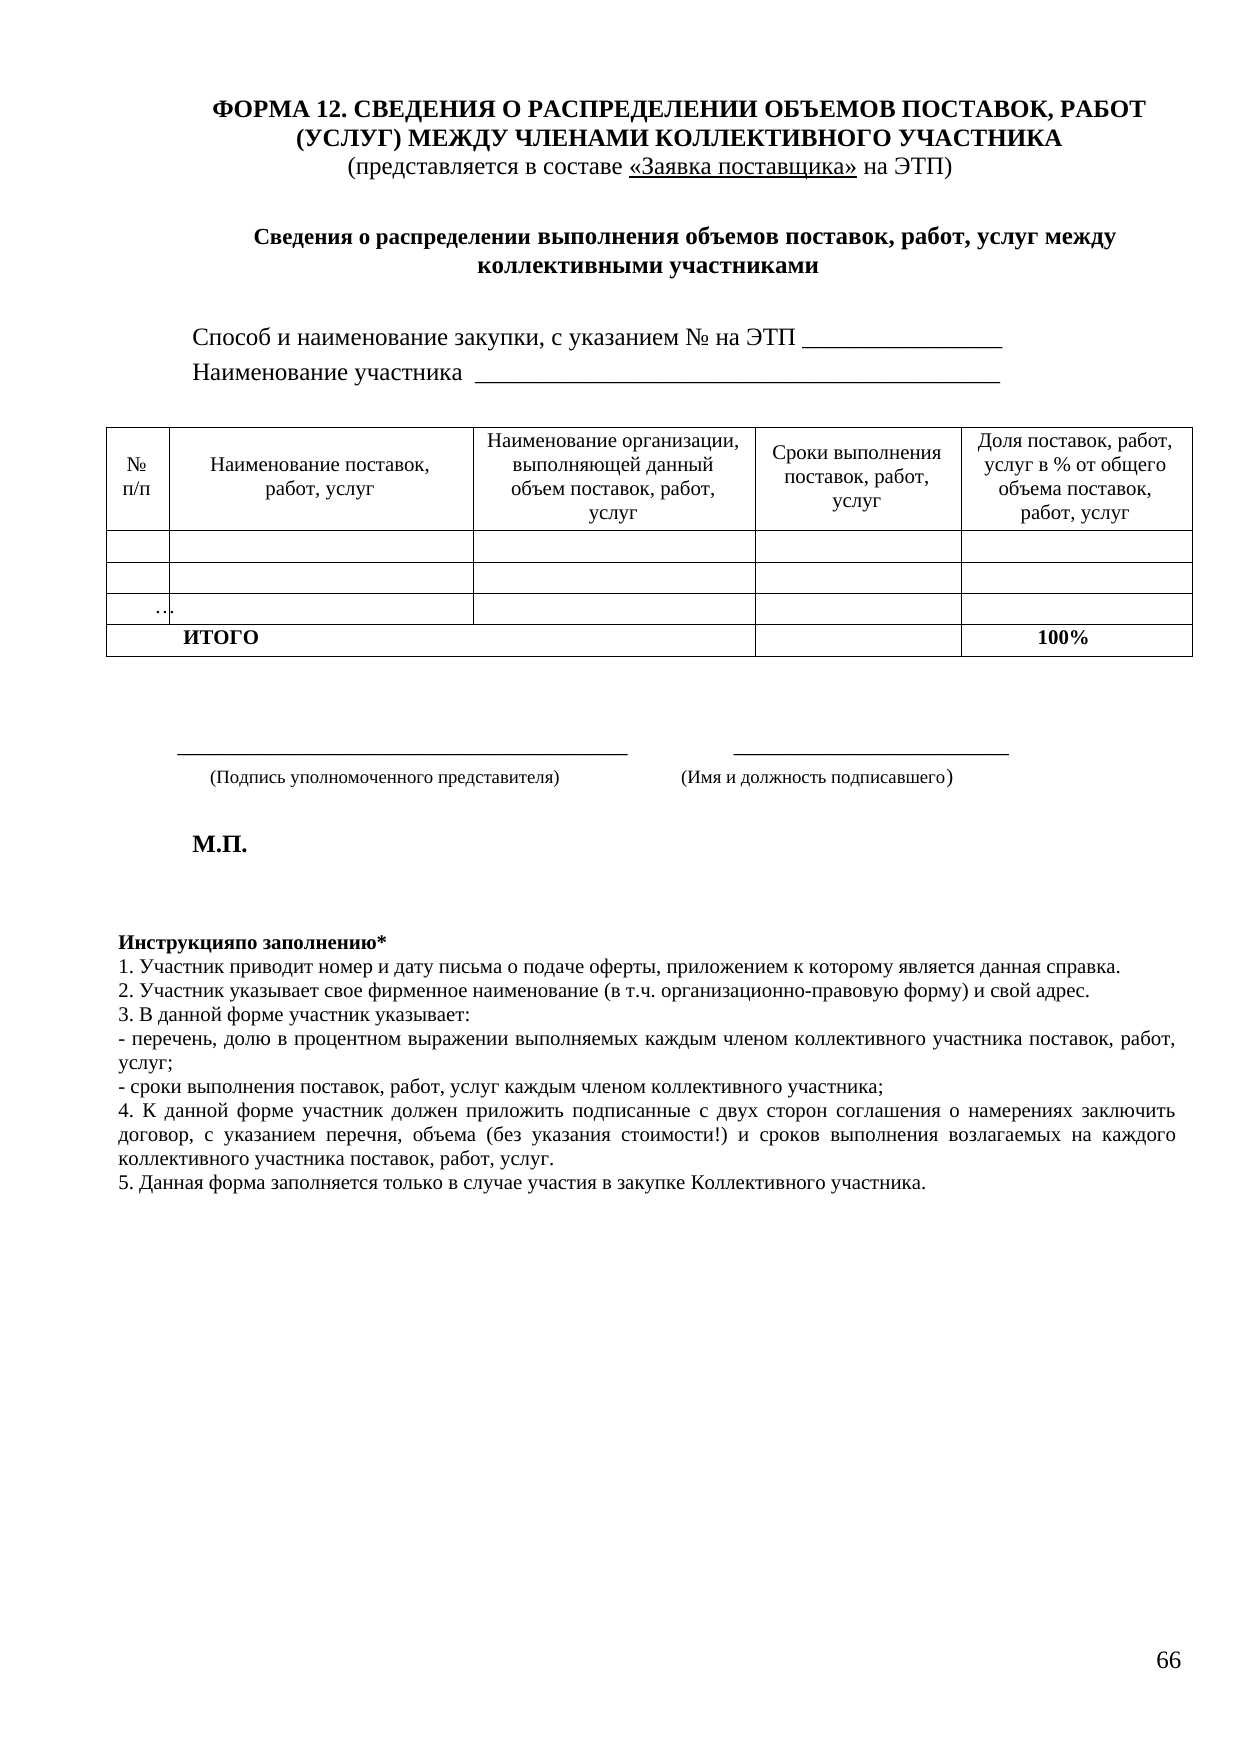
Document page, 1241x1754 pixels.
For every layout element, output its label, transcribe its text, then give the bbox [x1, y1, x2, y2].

text 5. Данная форма заполняется только в случае участия в закупке Коллективного участника. [118, 1170, 1178, 1194]
table_cell [170, 563, 473, 593]
table_cell ИТОГО [107, 625, 755, 656]
text 3. В данной форме участник указывает: [118, 1002, 1178, 1026]
table_cell … [107, 594, 169, 624]
table_cell [756, 625, 961, 656]
text М.П. [118, 829, 1178, 858]
text Инструкцияпо заполнению* [118, 930, 1178, 954]
text Наименование участника __________________________________________ [118, 357, 1178, 385]
table_cell [107, 531, 169, 562]
table_cell [962, 531, 1192, 562]
text ____________________________________ ______________________ [118, 729, 1178, 758]
table_cell [756, 563, 961, 593]
text Способ и наименование закупки, с указанием № на ЭТП ________________ [118, 322, 1178, 350]
table_cell [962, 563, 1192, 593]
table_header Наименование организации, выполняющей данный объем поставок, работ, услуг [474, 428, 755, 530]
table_cell 100% [962, 625, 1192, 656]
table_cell [756, 594, 961, 624]
text 4. К данной форме участник должен приложить подписанные с двух сторон соглашения о намерениях заключить договор, с указанием перечня, объема (без указания стоимости!) и сроков выполнения возлагаемых на каждого коллективного участника поставок, работ, услуг. [118, 1098, 1178, 1170]
table_header Сроки выполнения поставок, работ, услуг [756, 428, 961, 530]
text - перечень, долю в процентном выражении выполняемых каждым членом коллективного участника поставок, работ, услуг; [118, 1026, 1178, 1074]
text 2. Участник указывает свое фирменное наименование (в т.ч. организационно-правовую форму) и свой адрес. [118, 978, 1178, 1002]
table_header Наименование поставок, работ, услуг [170, 428, 473, 530]
table_cell [170, 594, 473, 624]
text (представляется в составе «Заявка поставщика» на ЭТП) [118, 151, 1181, 180]
table_cell [170, 531, 473, 562]
table_cell [474, 563, 755, 593]
text Сведения о распределении выполнения объемов поставок, работ, услуг между коллективными участниками [118, 221, 1178, 279]
table_cell [756, 531, 961, 562]
table_cell [474, 531, 755, 562]
text 1. Участник приводит номер и дату письма о подаче оферты, приложением к которому является данная справка. [118, 954, 1178, 978]
table_header Доля поставок, работ, услуг в % от общего объема поставок, работ, услуг [962, 428, 1192, 530]
subtitle ФОРМА 12. Сведения о распределении объемов поставок, работ (услуг) между членами коллективного участника [177, 94, 1181, 151]
table_cell [107, 563, 169, 593]
table_cell [962, 594, 1192, 624]
text - сроки выполнения поставок, работ, услуг каждым членом коллективного участника; [118, 1074, 1178, 1098]
table_header № п/п [107, 428, 169, 530]
text (Подпись уполномоченного представителя) (Имя и должность подписавшего) [118, 764, 1178, 788]
table_cell [474, 594, 755, 624]
